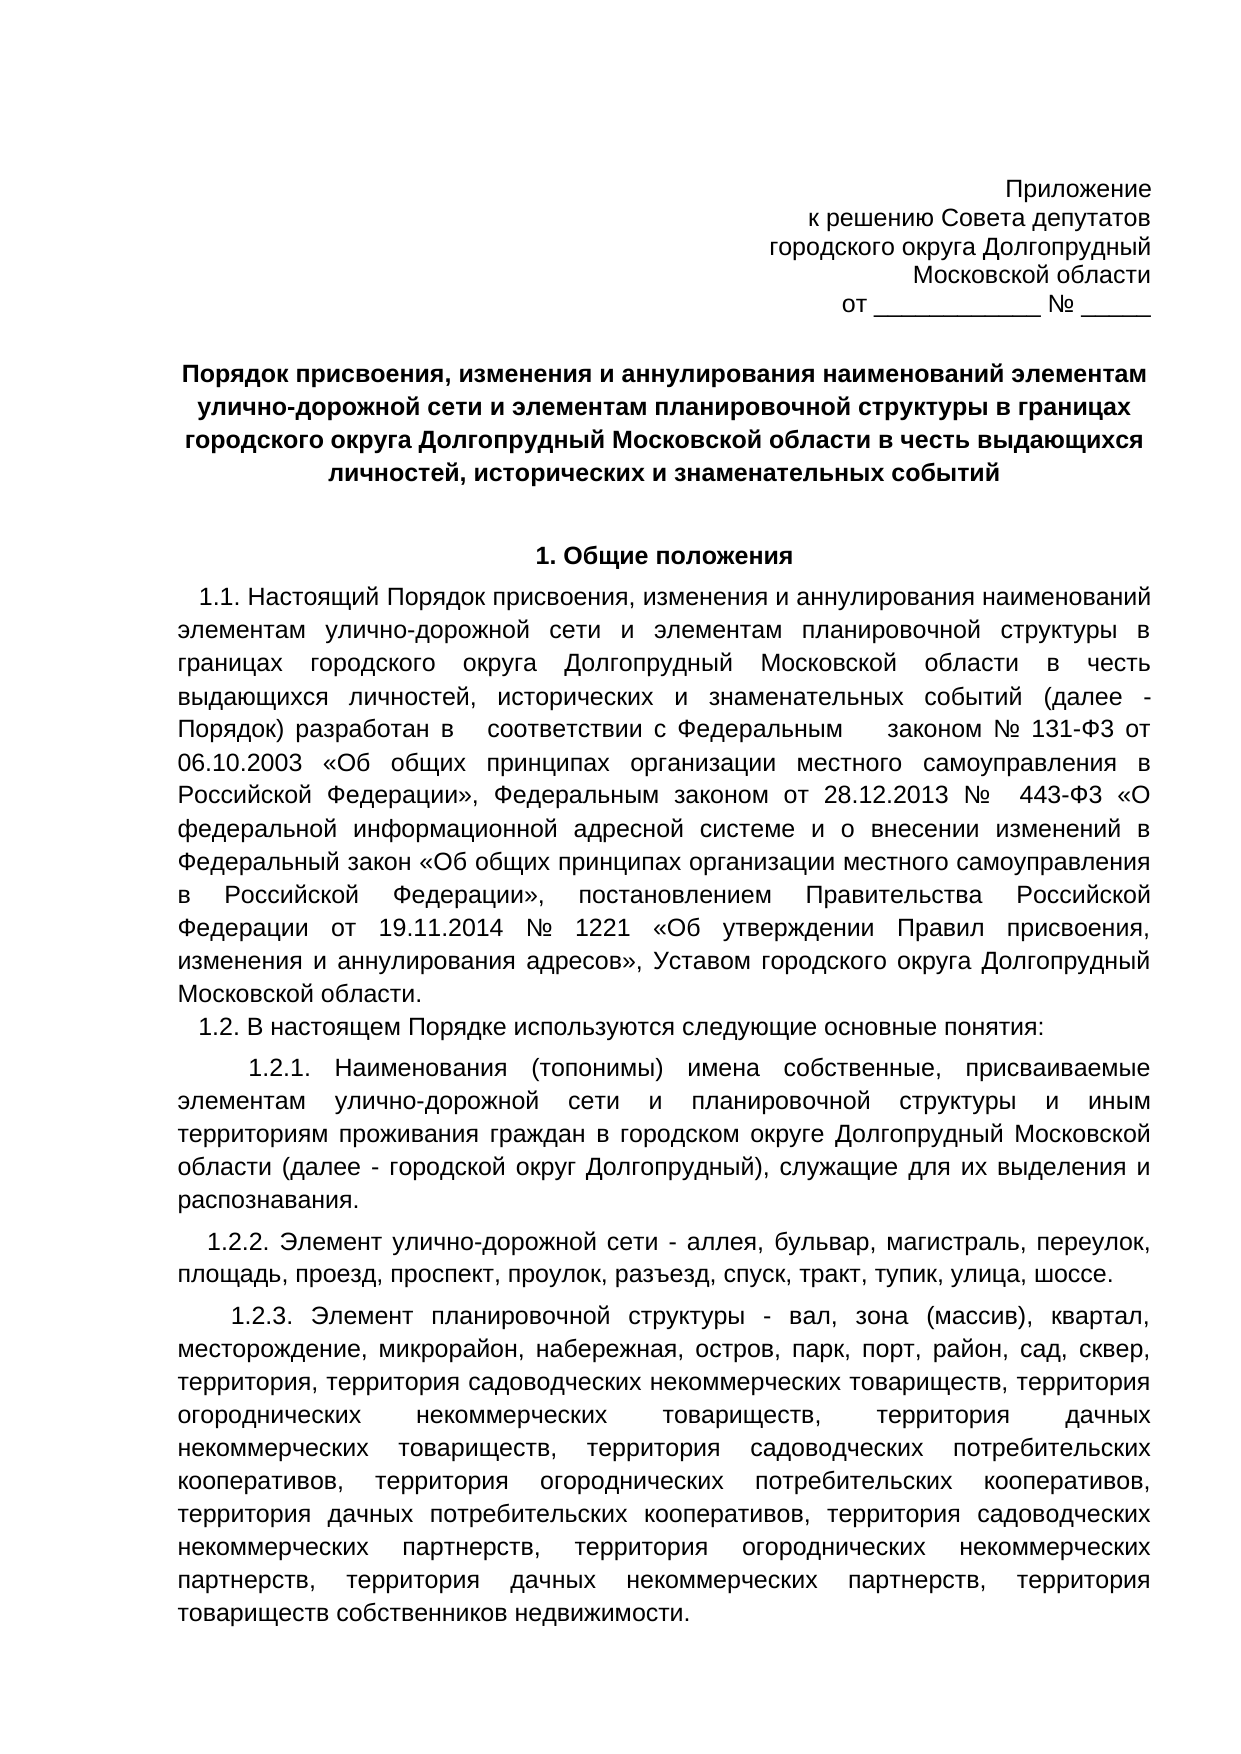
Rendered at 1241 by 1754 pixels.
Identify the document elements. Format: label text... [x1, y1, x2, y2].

text Порядок присвоения, изменения и аннулирования наименований элементам улично-дорожной сети и элементам планировочной структуры в границах городского округа Долгопрудный Московской области в честь выдающихся личностей, исторических и знаменательных событий [177, 359, 1152, 487]
text 1.2.3. Элемент планировочной структуры - вал, зона (массив), квартал, месторождение, микрорайон, набережная, остров, парк, порт, район, сад, сквер, территория, территория садоводческих некоммерческих товариществ, территория огороднических некоммерческих товариществ, территория дачных некоммерческих товариществ, территория садоводческих потребительских кооперативов, территория огороднических потребительских кооперативов, территория дачных потребительских кооперативов, территория садоводческих некоммерческих партнерств, территория огороднических некоммерческих партнерств, территория дачных некоммерческих партнерств, территория товариществ собственников недвижимости. [177, 1301, 1152, 1627]
text 1.2. В настоящем Порядке используются следующие основные понятия: [177, 1012, 1152, 1040]
text 1.2.2. Элемент улично-дорожной сети - аллея, бульвар, магистраль, переулок, площадь, проезд, проспект, проулок, разъезд, спуск, тракт, тупик, улица, шоссе. [177, 1226, 1152, 1288]
text городского округа Долгопрудный [177, 232, 1152, 260]
text от ____________ № _____ [177, 289, 1152, 318]
text 1.2.1. Наименования (топонимы) имена собственные, присваиваемые элементам улично-дорожной сети и планировочной структуры и иным территориям проживания граждан в городском округе Долгопрудный Московской области (далее - городской округ Долгопрудный), служащие для их выделения и распознавания. [177, 1053, 1152, 1214]
text Московской области [177, 260, 1152, 289]
text 1. Общие положения [177, 541, 1152, 570]
text Приложение [177, 174, 1152, 203]
text 1.1. Настоящий Порядок присвоения, изменения и аннулирования наименований элементам улично-дорожной сети и элементам планировочной структуры в границах городского округа Долгопрудный Московской области в честь выдающихся личностей, исторических и знаменательных событий (далее - Порядок) разработан в соответствии с Федеральным законом № 131-Ф3 от 06.10.2003 «Об общих принципах организации местного самоуправления в Российской Федерации», Федеральным законом от 28.12.2013 № 443-Ф3 «О федеральной информационной адресной системе и о внесении изменений в Федеральный закон «Об общих принципах организации местного самоуправления в Российской Федерации», постановлением Правительства Российской Федерации от 19.11.2014 № 1221 «Об утверждении Правил присвоения, изменения и аннулирования адресов», Уставом городского округа Долгопрудный Московской области. [177, 582, 1152, 1007]
text к решению Совета депутатов [177, 203, 1152, 232]
